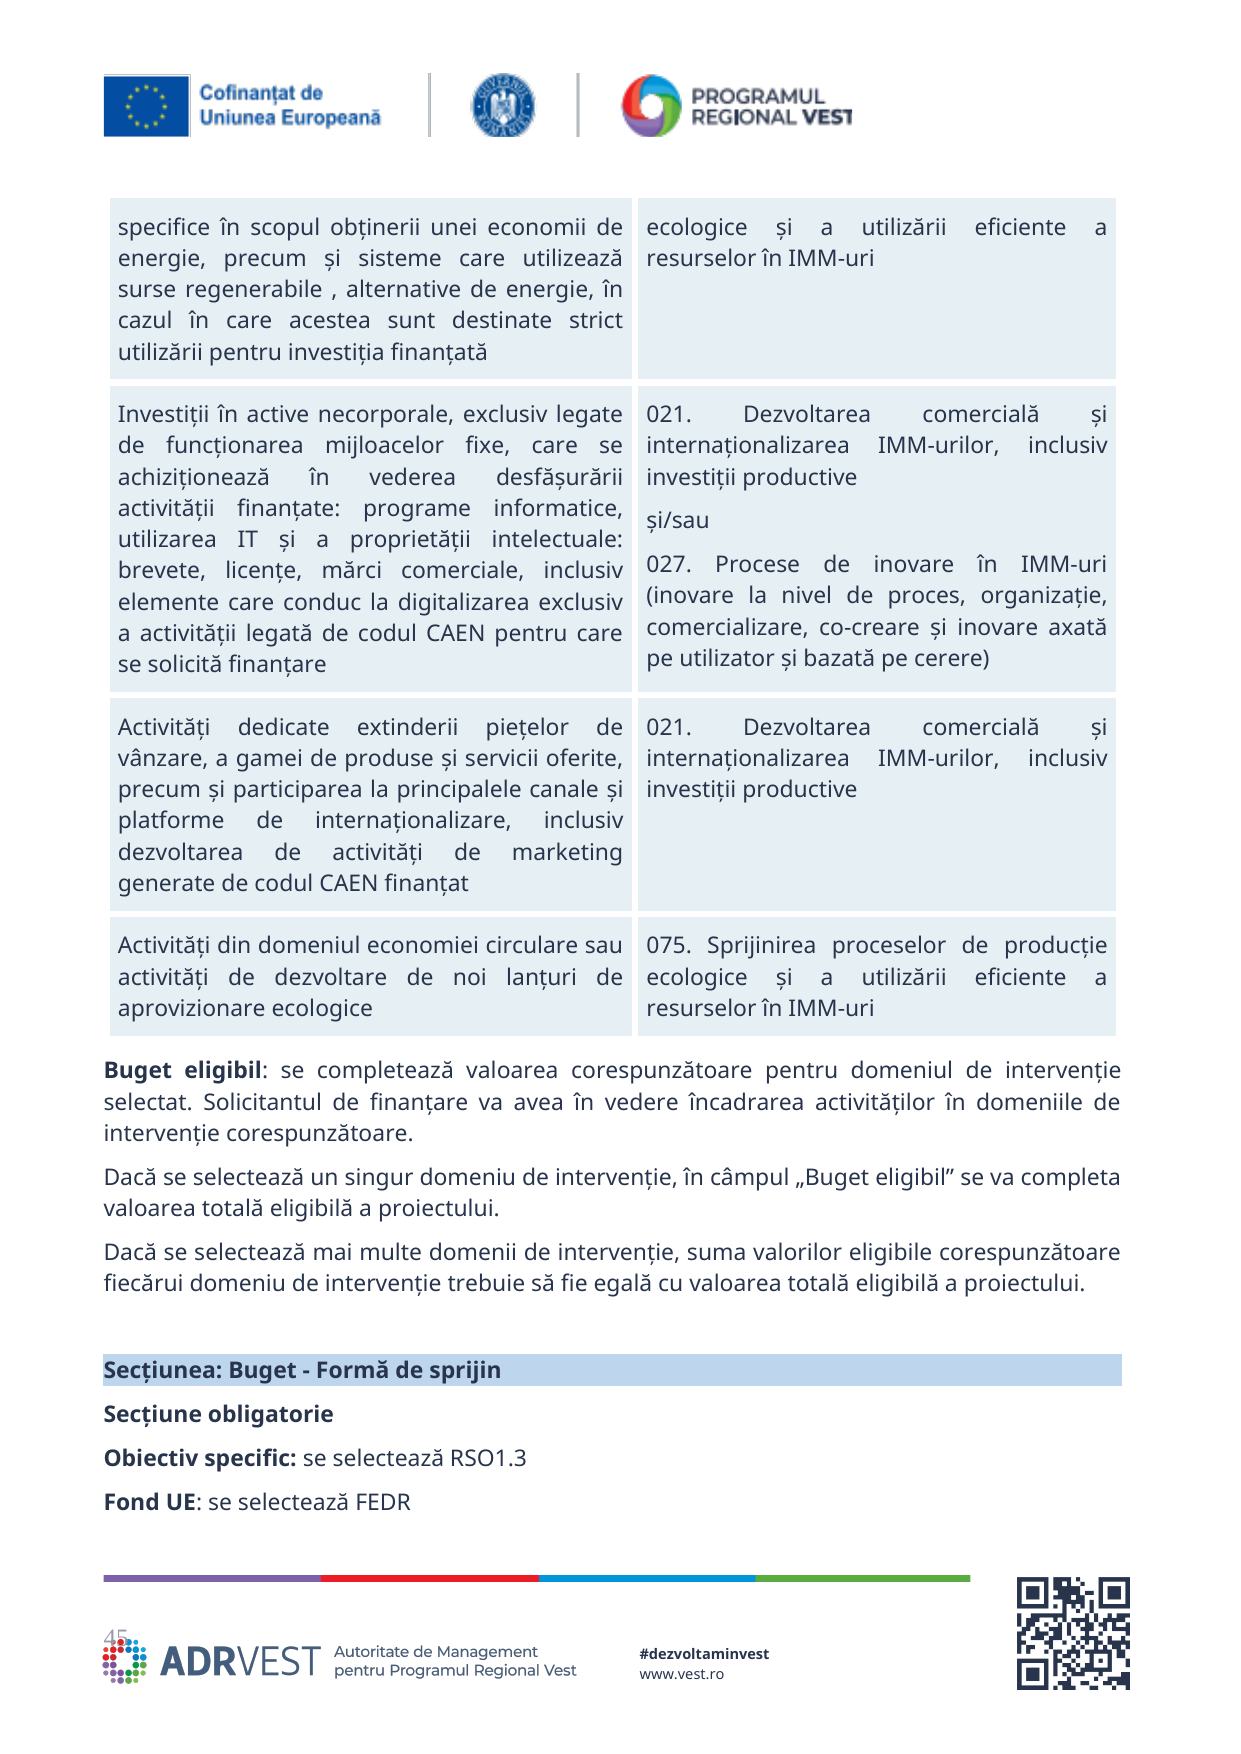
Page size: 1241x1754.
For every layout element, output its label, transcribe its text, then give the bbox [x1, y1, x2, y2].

text Secţiunea: Buget - Formă de sprijin [103, 1354, 1122, 1386]
table_cell 075. Sprijinirea proceselor de producție ecologice și a utilizării eficiente a resurselor în IMM-uri [638, 198, 1116, 379]
text Dacă se selectează mai multe domenii de intervenție, suma valorilor eligibile corespunzătoare fiecărui domeniu de intervenție trebuie să fie egală cu valoarea totală eligibilă a proiectului. [103, 1236, 1122, 1298]
table_cell 021. Dezvoltarea comercială și internaționalizarea IMM-urilor, inclusiv investiții productive [638, 698, 1116, 911]
text Fond UE: se selectează FEDR [103, 1486, 1122, 1517]
text Dacă se selectează un singur domeniu de intervenție, în câmpul „Buget eligibil” se va completa valoarea totală eligibilă a proiectului. [103, 1161, 1122, 1223]
text Secţiune obligatorie [103, 1398, 1122, 1429]
text Buget eligibil: se completează valoarea corespunzătoare pentru domeniul de intervenție selectat. Solicitantul de finanțare va avea în vedere încadrarea activităților în domeniile de intervenție corespunzătoare. [103, 1054, 1122, 1148]
table_cell Activități din domeniul economiei circulare sau activități de dezvoltare de noi lanțuri de aprovizionare ecologice [110, 917, 632, 1036]
picture [1008, 1568, 1139, 1699]
picture [93, 1636, 582, 1687]
table_cell Activități dedicate extinderii piețelor de vânzare, a gamei de produse și servicii oferite, precum și participarea la principalele canale și platforme de internaționalizare, inclusiv dezvoltarea de activități de marketing generate de codul CAEN finanțat [110, 698, 632, 911]
table_cell 075. Sprijinirea proceselor de producție ecologice și a utilizării eficiente a resurselor în IMM-uri [638, 917, 1116, 1036]
table_cell Investiții în active necorporale, exclusiv legate de funcționarea mijloacelor fixe, care se achiziționează în vederea desfășurării activității finanțate: programe informatice, utilizarea IT și a proprietății intelectuale: brevete, licențe, mărci comerciale, inclusiv elemente care conduc la digitalizarea exclusiv a activității legată de codul CAEN pentru care se solicită finanțare [110, 386, 632, 692]
text Obiectiv specific: se selectează RSO1.3 [103, 1442, 1122, 1473]
